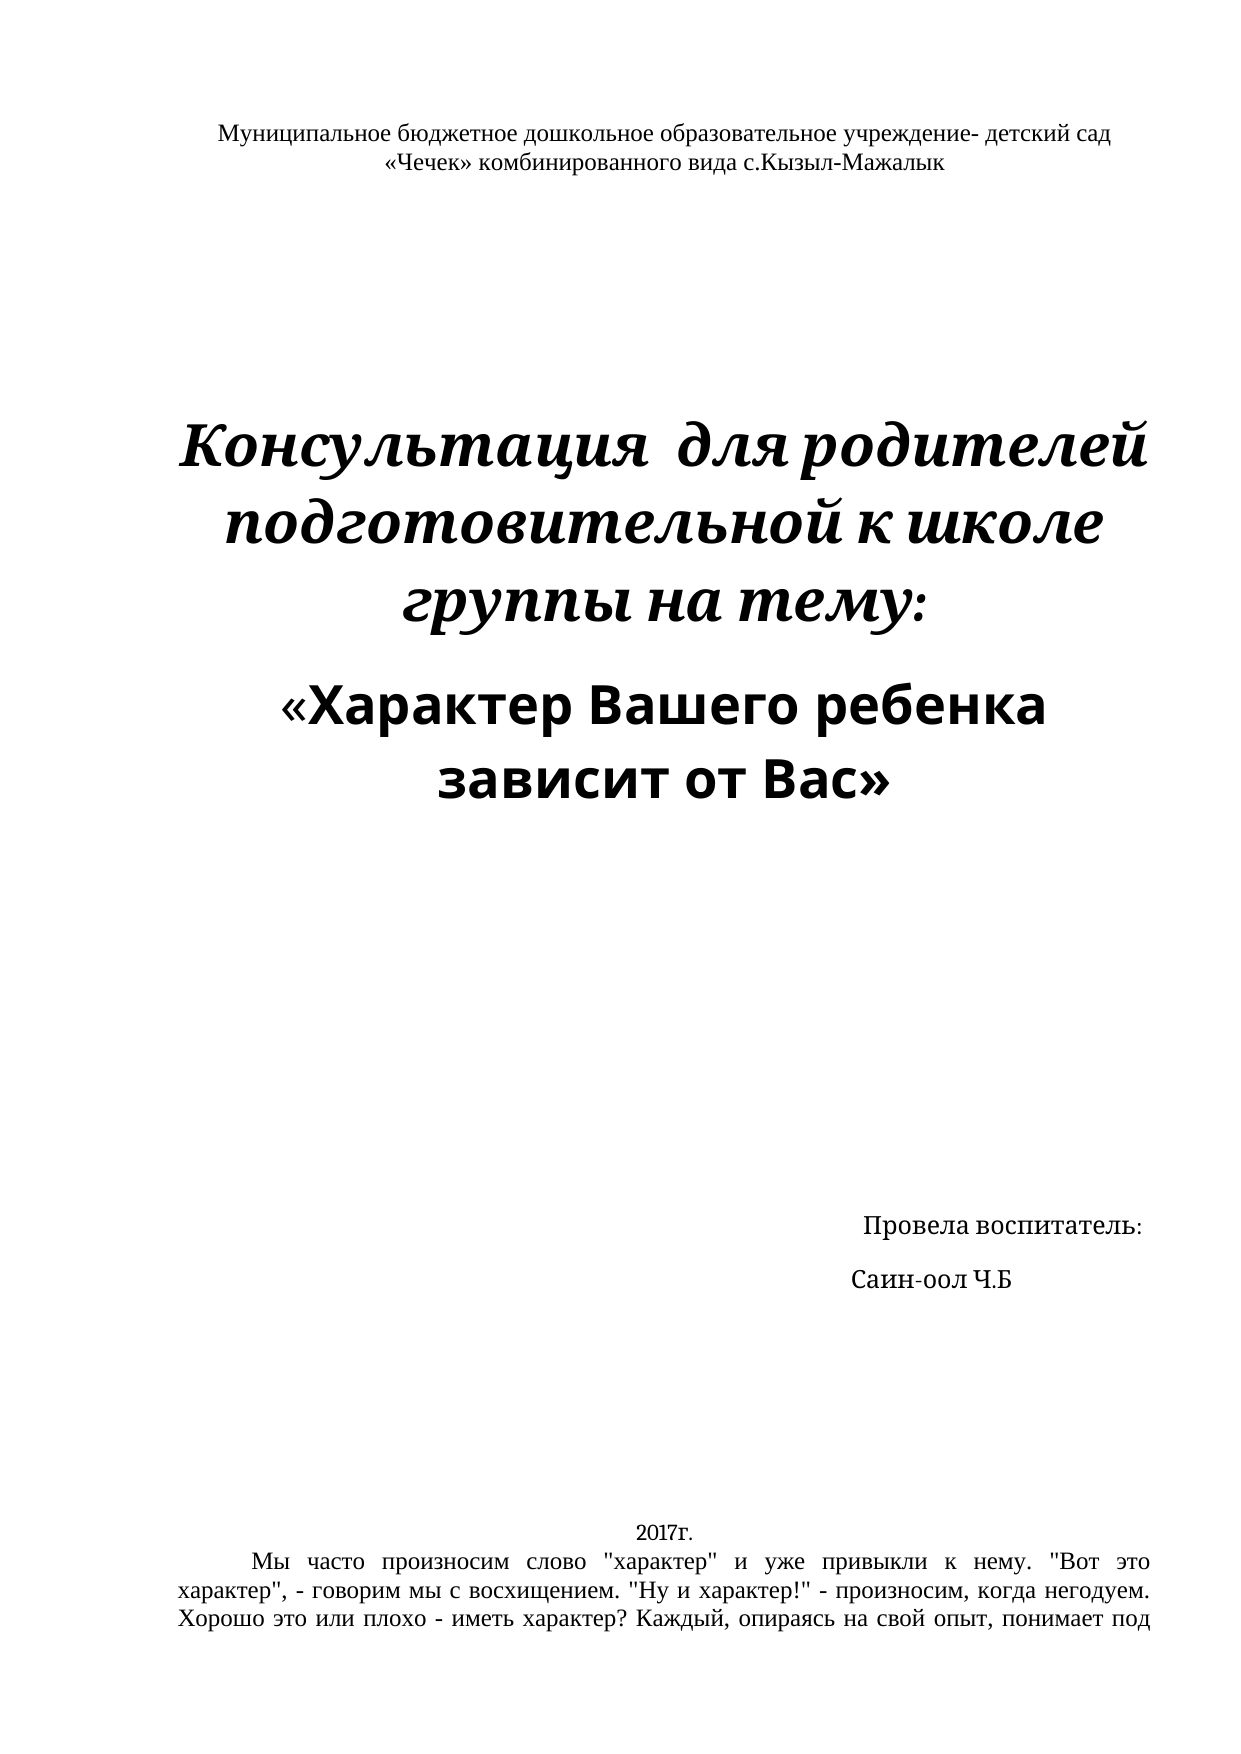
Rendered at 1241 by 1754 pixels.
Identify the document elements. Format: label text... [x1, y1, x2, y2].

text Саин-оол Ч.Б [472, 1266, 1152, 1294]
text Консультация для родителей подготовительной к школе группы на тему: [177, 414, 1152, 636]
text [177, 1546, 1152, 1632]
text «Характер Вашего ребенка зависит от Вас» [177, 666, 1152, 814]
text Муниципальное бюджетное дошкольное образовательное учреждение- детский сад «Чечек» комбинированного вида с.Кызыл-Мажалык [177, 118, 1152, 176]
text 2017г. [177, 1520, 1152, 1546]
text Провела воспитатель: [398, 1212, 1152, 1240]
